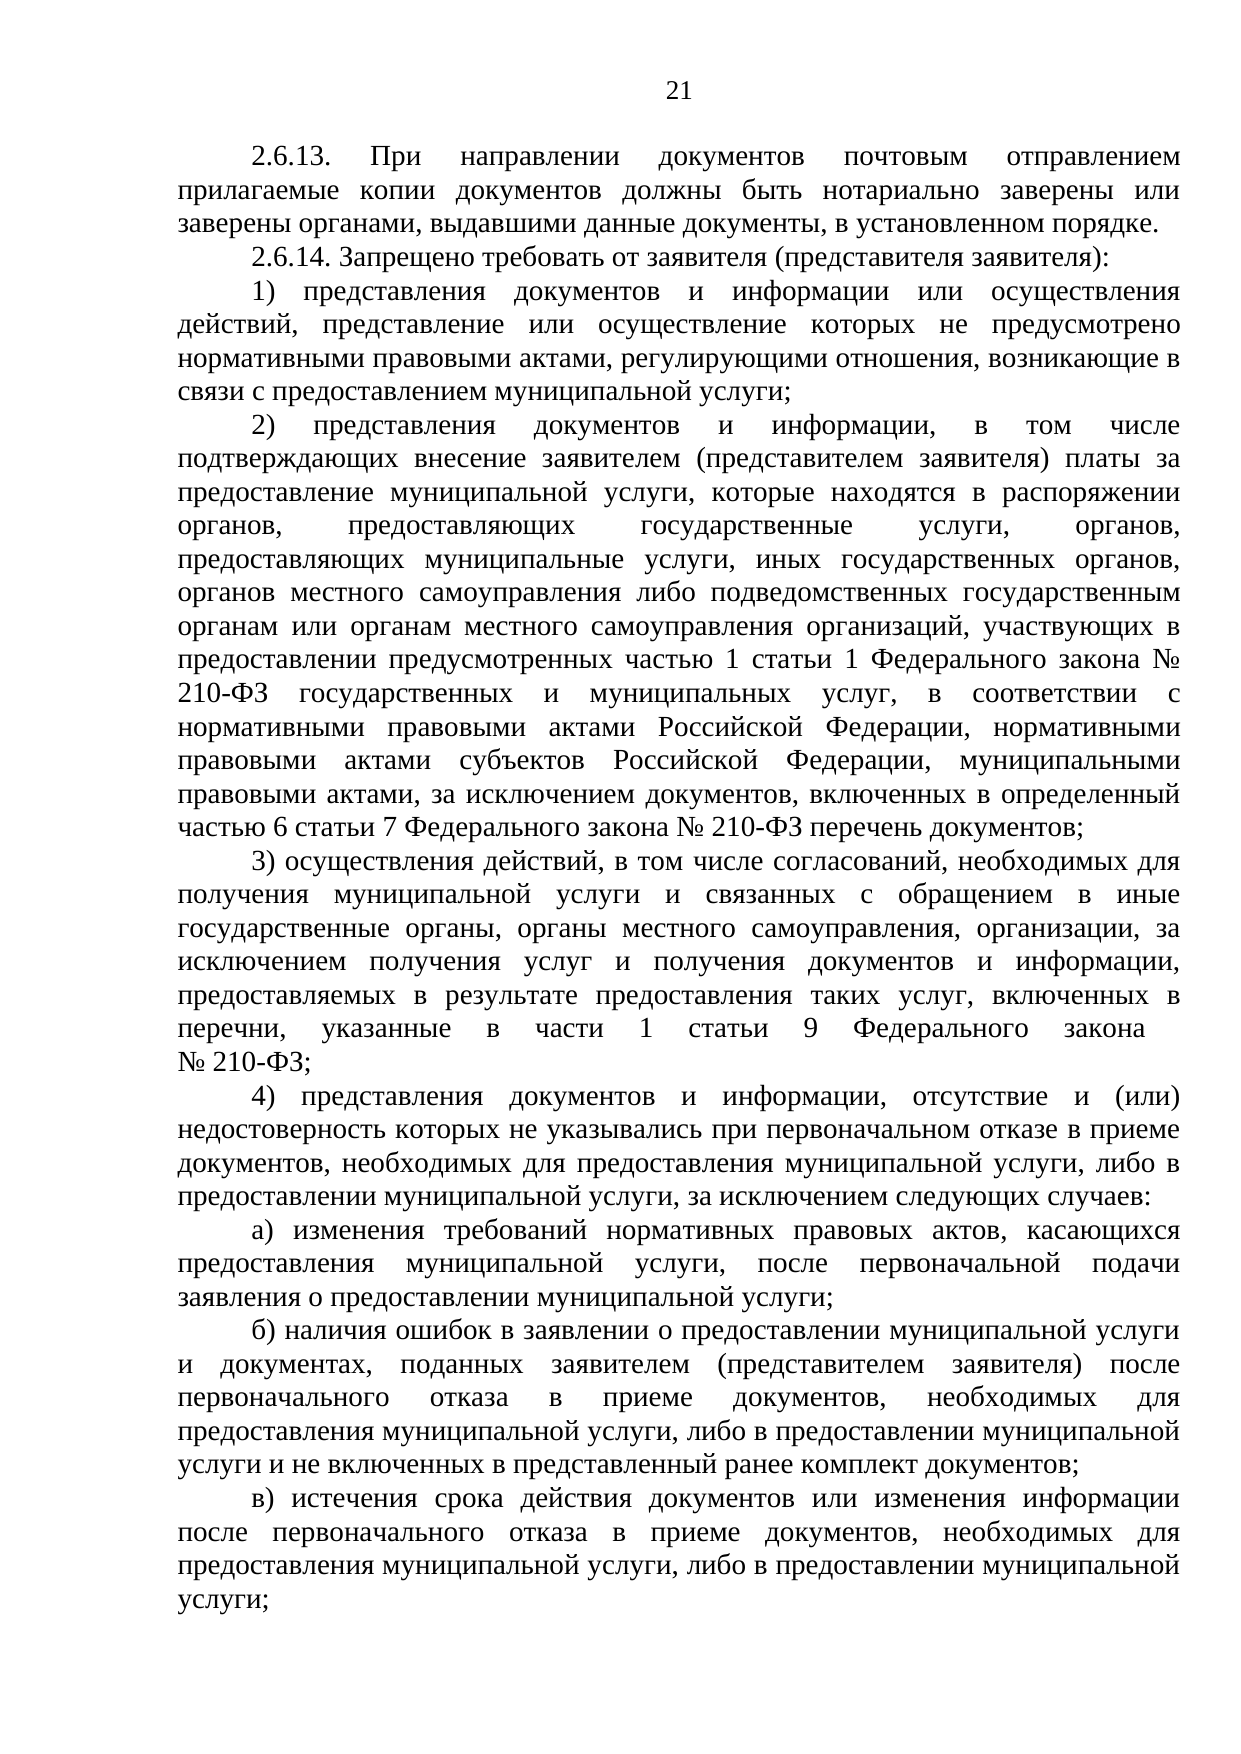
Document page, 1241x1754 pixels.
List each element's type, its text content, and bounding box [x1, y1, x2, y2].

text 2) представления документов и информации, в том числе подтверждающих внесение заявителем (представителем заявителя) платы за предоставление муниципальной услуги, которые находятся в распоряжении органов, предоставляющих государственные услуги, органов, предоставляющих муниципальные услуги, иных государственных органов, органов местного самоуправления либо подведомственных государственным органам или органам местного самоуправления организаций, участвующих в предоставлении предусмотренных частью 1 статьи 1 Федерального закона № 210-ФЗ государственных и муниципальных услуг, в соответствии с нормативными правовыми актами Российской Федерации, нормативными правовыми актами субъектов Российской Федерации, муниципальными правовыми актами, за исключением документов, включенных в определенный частью 6 статьи 7 Федерального закона № 210-ФЗ перечень документов; [177, 407, 1181, 843]
text 2.6.14. Запрещено требовать от заявителя (представителя заявителя): [177, 239, 1181, 273]
text 2.6.13. При направлении документов почтовым отправлением прилагаемые копии документов должны быть нотариально заверены или заверены органами, выдавшими данные документы, в установленном порядке. [177, 138, 1181, 239]
text 3) осуществления действий, в том числе согласований, необходимых для получения муниципальной услуги и связанных с обращением в иные государственные органы, органы местного самоуправления, организации, за исключением получения услуг и получения документов и информации, предоставляемых в результате предоставления таких услуг, включенных в перечни, указанные в части 1 статьи 9 Федерального закона № 210-ФЗ; [177, 843, 1181, 1078]
text 1) представления документов и информации или осуществления действий, представление или осуществление которых не предусмотрено нормативными правовыми актами, регулирующими отношения, возникающие в связи с предоставлением муниципальной услуги; [177, 273, 1181, 407]
text 4) представления документов и информации, отсутствие и (или) недостоверность которых не указывались при первоначальном отказе в приеме документов, необходимых для предоставления муниципальной услуги, либо в предоставлении муниципальной услуги, за исключением следующих случаев: [177, 1078, 1181, 1212]
text в) истечения срока действия документов или изменения информации после первоначального отказа в приеме документов, необходимых для предоставления муниципальной услуги, либо в предоставлении муниципальной услуги; [177, 1480, 1181, 1614]
text б) наличия ошибок в заявлении о предоставлении муниципальной услуги и документах, поданных заявителем (представителем заявителя) после первоначального отказа в приеме документов, необходимых для предоставления муниципальной услуги, либо в предоставлении муниципальной услуги и не включенных в представленный ранее комплект документов; [177, 1312, 1181, 1480]
text а) изменения требований нормативных правовых актов, касающихся предоставления муниципальной услуги, после первоначальной подачи заявления о предоставлении муниципальной услуги; [177, 1212, 1181, 1312]
